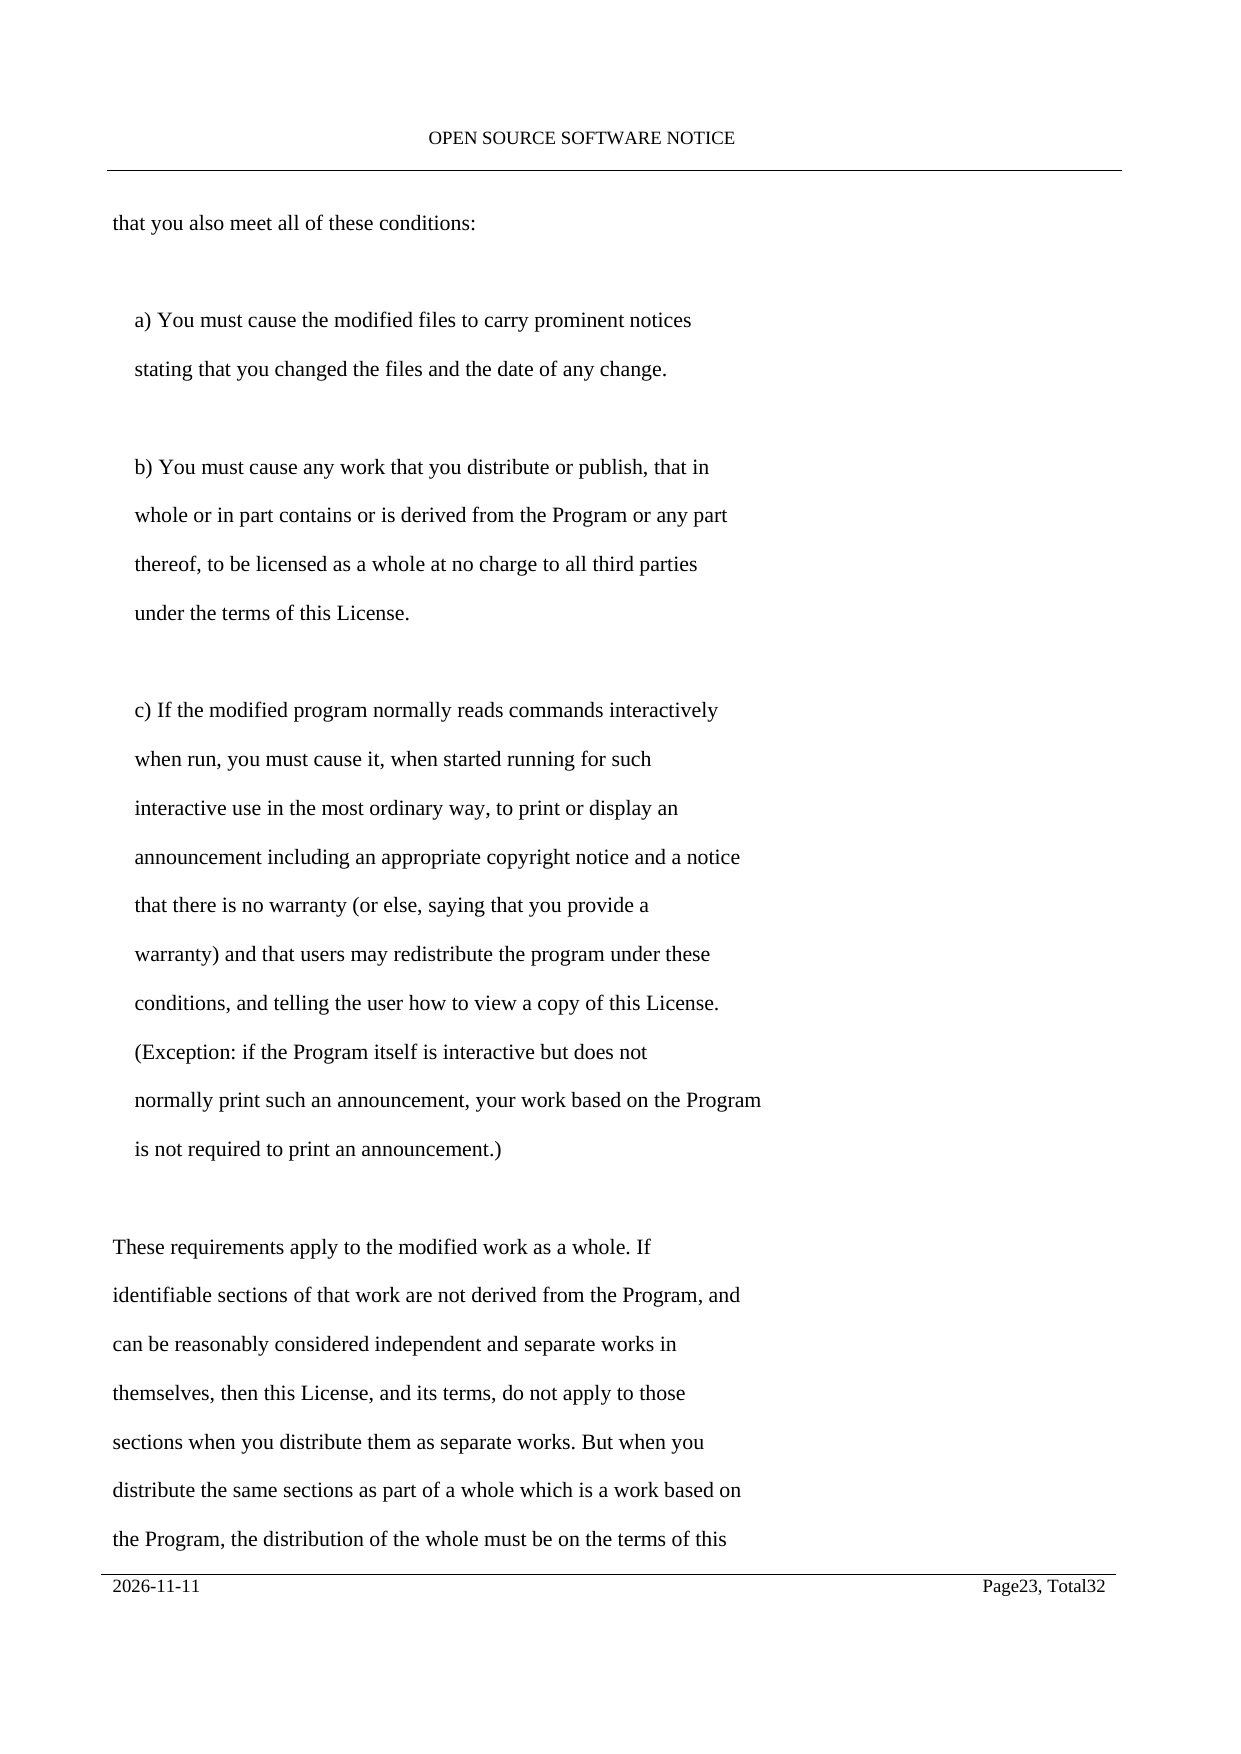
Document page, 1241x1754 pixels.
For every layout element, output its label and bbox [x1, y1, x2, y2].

text [112, 206, 1128, 1555]
